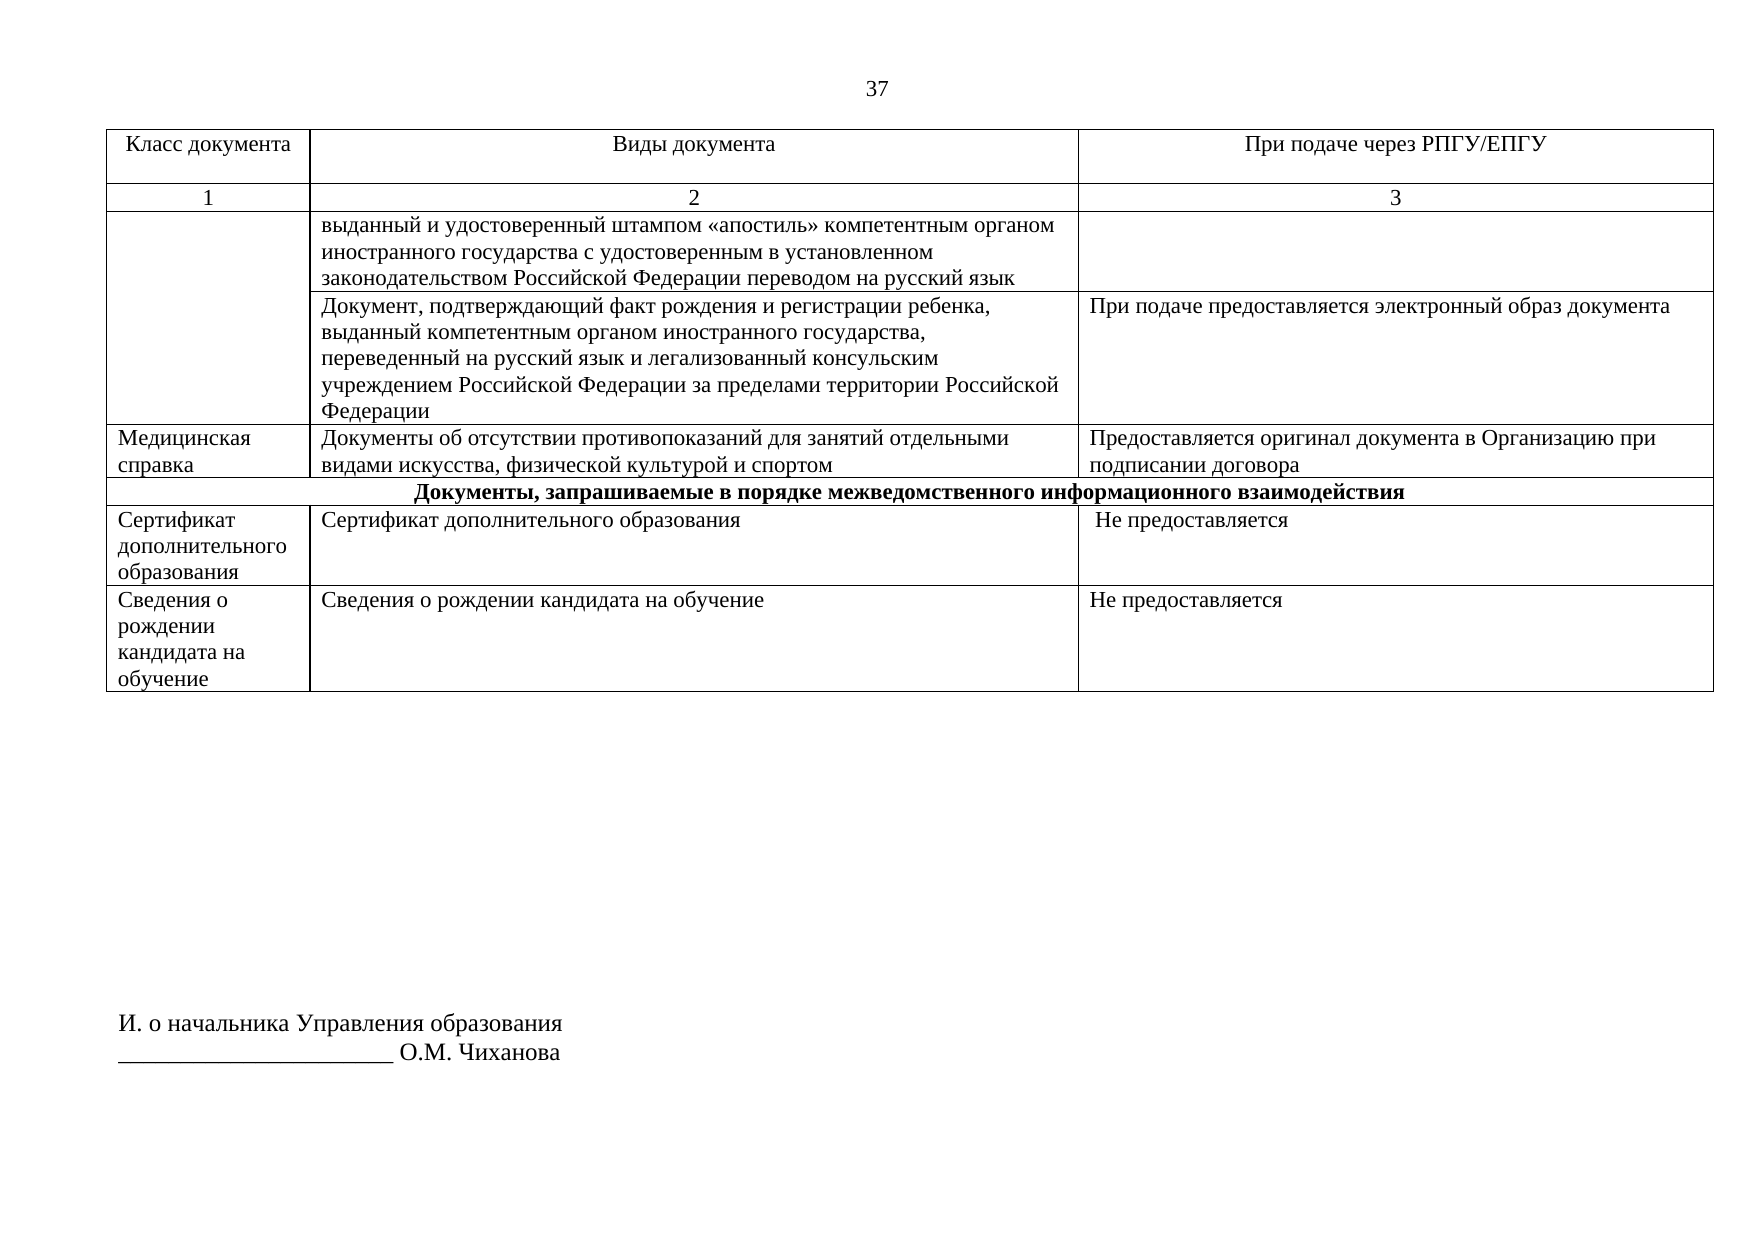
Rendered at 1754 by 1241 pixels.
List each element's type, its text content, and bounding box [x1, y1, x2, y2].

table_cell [311, 212, 1078, 291]
table_cell 2 [311, 184, 1078, 211]
table_cell Документы об отсутствии противопоказаний для занятий отдельными видами искусства, физической культурой и спортом [311, 425, 1078, 477]
table_cell Документы, запрашиваемые в порядке межведомственного информационного взаимодействия [107, 478, 1713, 504]
table_cell Документ, подтверждающий факт рождения и регистрации ребенка, выданный компетентным органом иностранного государства, переведенный на русский язык и легализованный консульским учреждением Российской Федерации за пределами территории Российской Федерации [311, 292, 1078, 423]
table_cell [107, 212, 309, 423]
table_cell Сведения о рождении кандидата на обучение [107, 586, 309, 691]
table_header Класс документа [107, 130, 309, 183]
table_cell 1 [107, 184, 309, 211]
text И. о начальника Управления образования [118, 1008, 1636, 1037]
text ______________________ О.М. Чиханова [118, 1037, 1636, 1066]
table_cell Сертификат дополнительного образования [311, 506, 1078, 585]
table_cell Предоставляется оригинал документа в Организацию при подписании договора [1079, 425, 1713, 477]
table_header Виды документа [311, 130, 1078, 183]
table_cell Не предоставляется [1079, 506, 1713, 585]
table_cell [1079, 212, 1713, 291]
table_cell 3 [1079, 184, 1713, 211]
table_cell Медицинская справка [107, 425, 309, 477]
table_header При подаче через РПГУ/ЕПГУ [1079, 130, 1713, 183]
table_cell Сертификат дополнительного образования [107, 506, 309, 585]
table_cell При подаче предоставляется электронный образ документа [1079, 292, 1713, 423]
table_cell Сведения о рождении кандидата на обучение [311, 586, 1078, 691]
table_cell Не предоставляется [1079, 586, 1713, 691]
